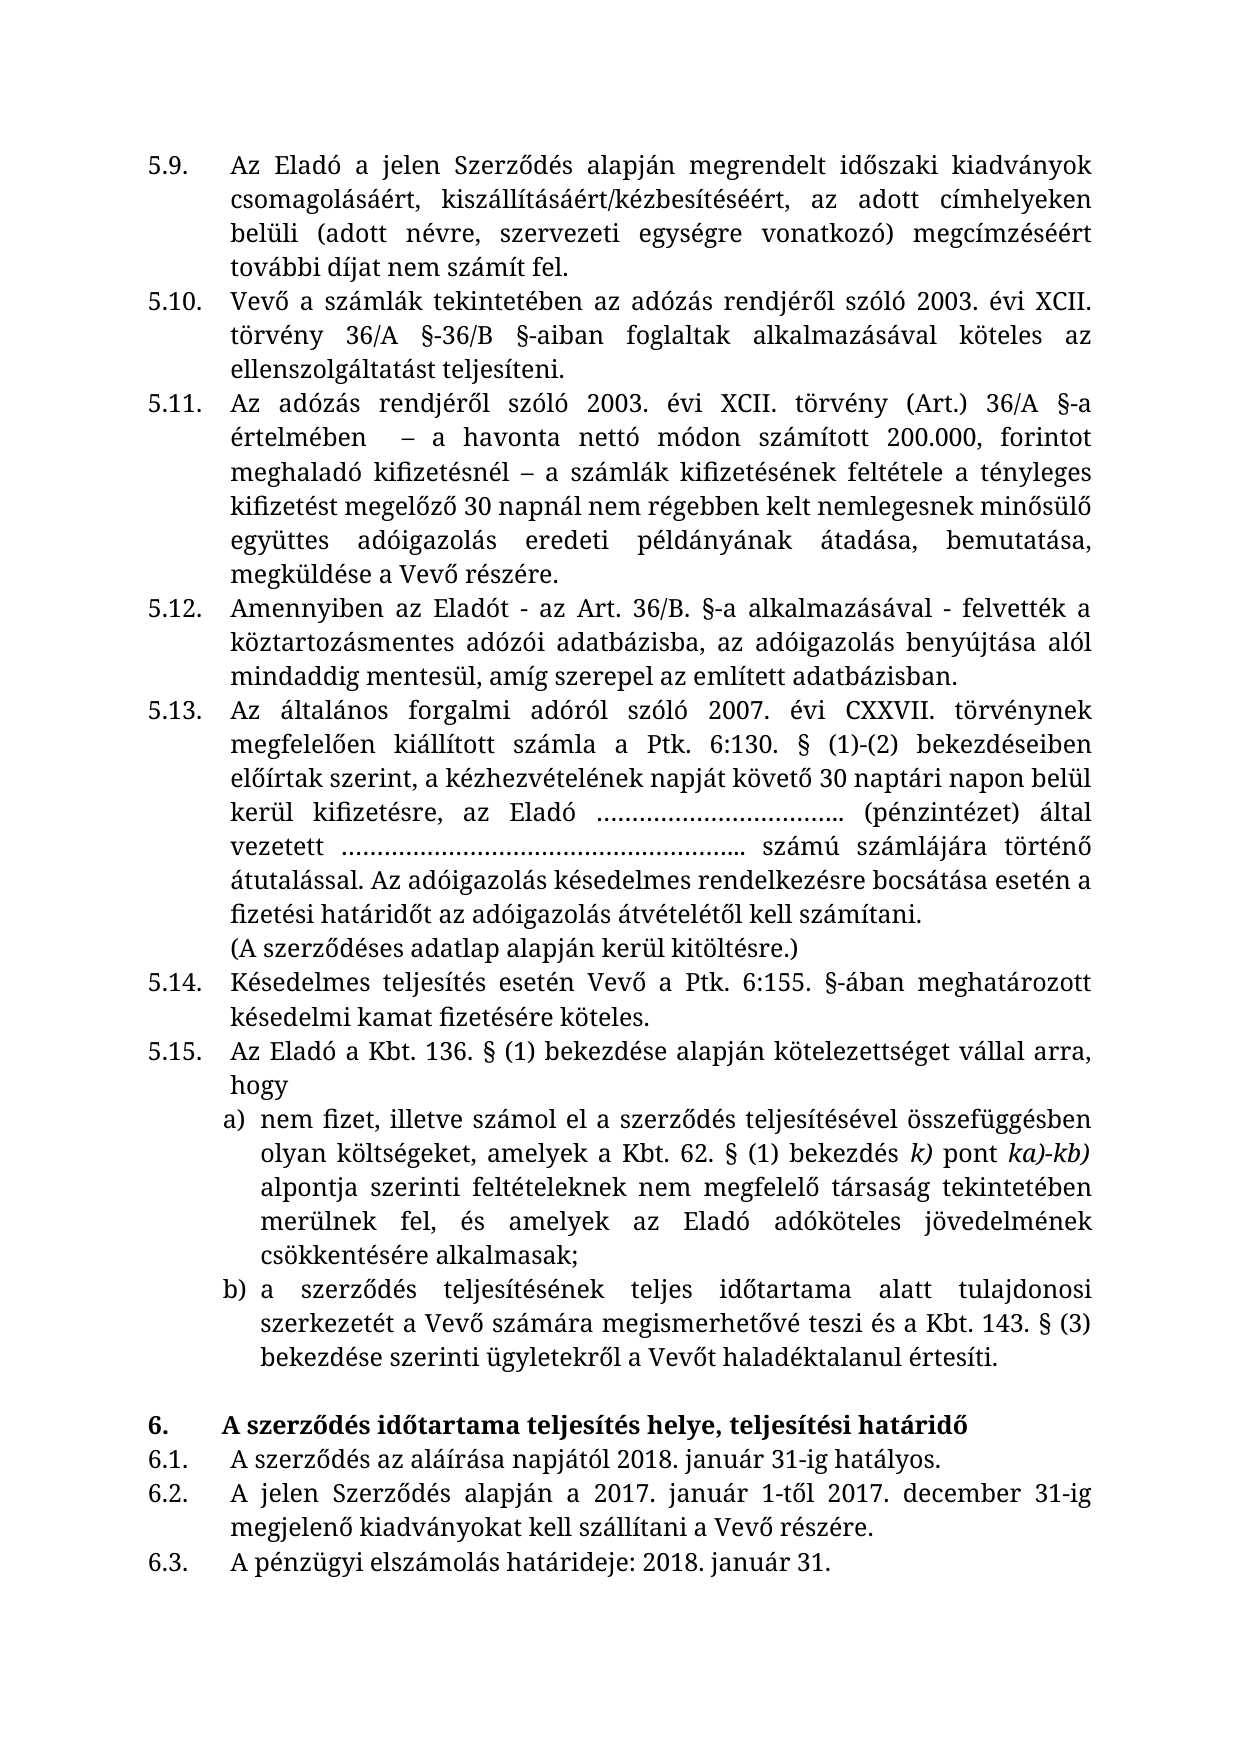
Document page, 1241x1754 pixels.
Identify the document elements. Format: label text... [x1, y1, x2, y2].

list A szerződés az aláírása napjától 2018. január 31-ig hatályos. [148, 1442, 1093, 1476]
list a szerződés teljesítésének teljes időtartama alatt tulajdonosi szerkezetét a Vevő számára megismerhetővé teszi és a Kbt. 143. § (3) bekezdése szerinti ügyletekről a Vevőt haladéktalanul értesíti. [223, 1272, 1093, 1374]
list Az általános forgalmi adóról szóló 2007. évi CXXVII. törvénynek megfelelően kiállított számla a Ptk. 6:130. § (1)-(2) bekezdéseiben előírtak szerint, a kézhezvételének napját követő 30 naptári napon belül kerül kifizetésre, az Eladó …………………………….. (pénzintézet) által vezetett ………………………………………………... számú számlájára történő átutalással. Az adóigazolás késedelmes rendelkezésre bocsátása esetén a fizetési határidőt az adóigazolás átvételétől kell számítani. [148, 693, 1093, 931]
list (A szerződéses adatlap alapján kerül kitöltésre.) [230, 931, 1093, 965]
list Késedelmes teljesítés esetén Vevő a Ptk. 6:155. §-ában meghatározott késedelmi kamat fizetésére köteles. [148, 965, 1093, 1033]
list Az Eladó a jelen Szerződés alapján megrendelt időszaki kiadványok csomagolásáért, kiszállításáért/kézbesítéséért, az adott címhelyeken belüli (adott névre, szervezeti egységre vonatkozó) megcímzéséért további díjat nem számít fel. [148, 148, 1093, 284]
list A jelen Szerződés alapján a 2017. január 1-től 2017. december 31-ig megjelenő kiadványokat kell szállítani a Vevő részére. [148, 1476, 1093, 1544]
list Vevő a számlák tekintetében az adózás rendjéről szóló 2003. évi XCII. törvény 36/A §-36/B §-aiban foglaltak alkalmazásával köteles az ellenszolgáltatást teljesíteni. [148, 284, 1093, 386]
list Az Eladó a Kbt. 136. § (1) bekezdése alapján kötelezettséget vállal arra, hogy [148, 1033, 1093, 1101]
list Az adózás rendjéről szóló 2003. évi XCII. törvény (Art.) 36/A §-a értelmében – a havonta nettó módon számított 200.000, forintot meghaladó kifizetésnél – a számlák kifizetésének feltétele a tényleges kifizetést megelőző 30 napnál nem régebben kelt nemlegesnek minősülő együttes adóigazolás eredeti példányának átadása, bemutatása, megküldése a Vevő részére. [148, 386, 1093, 590]
list A szerződés időtartama teljesítés helye, teljesítési határidő [148, 1408, 1093, 1442]
list Amennyiben az Eladót - az Art. 36/B. §-a alkalmazásával - felvették a köztartozásmentes adózói adatbázisba, az adóigazolás benyújtása alól mindaddig mentesül, amíg szerepel az említett adatbázisban. [148, 590, 1093, 693]
list A pénzügyi elszámolás határideje: 2018. január 31. [148, 1544, 1093, 1578]
list nem fizet, illetve számol el a szerződés teljesítésével összefüggésben olyan költségeket, amelyek a Kbt. 62. § (1) bekezdés k) pont ka)-kb) alpontja szerinti feltételeknek nem megfelelő társaság tekintetében merülnek fel, és amelyek az Eladó adóköteles jövedelmének csökkentésére alkalmasak; [223, 1101, 1093, 1272]
